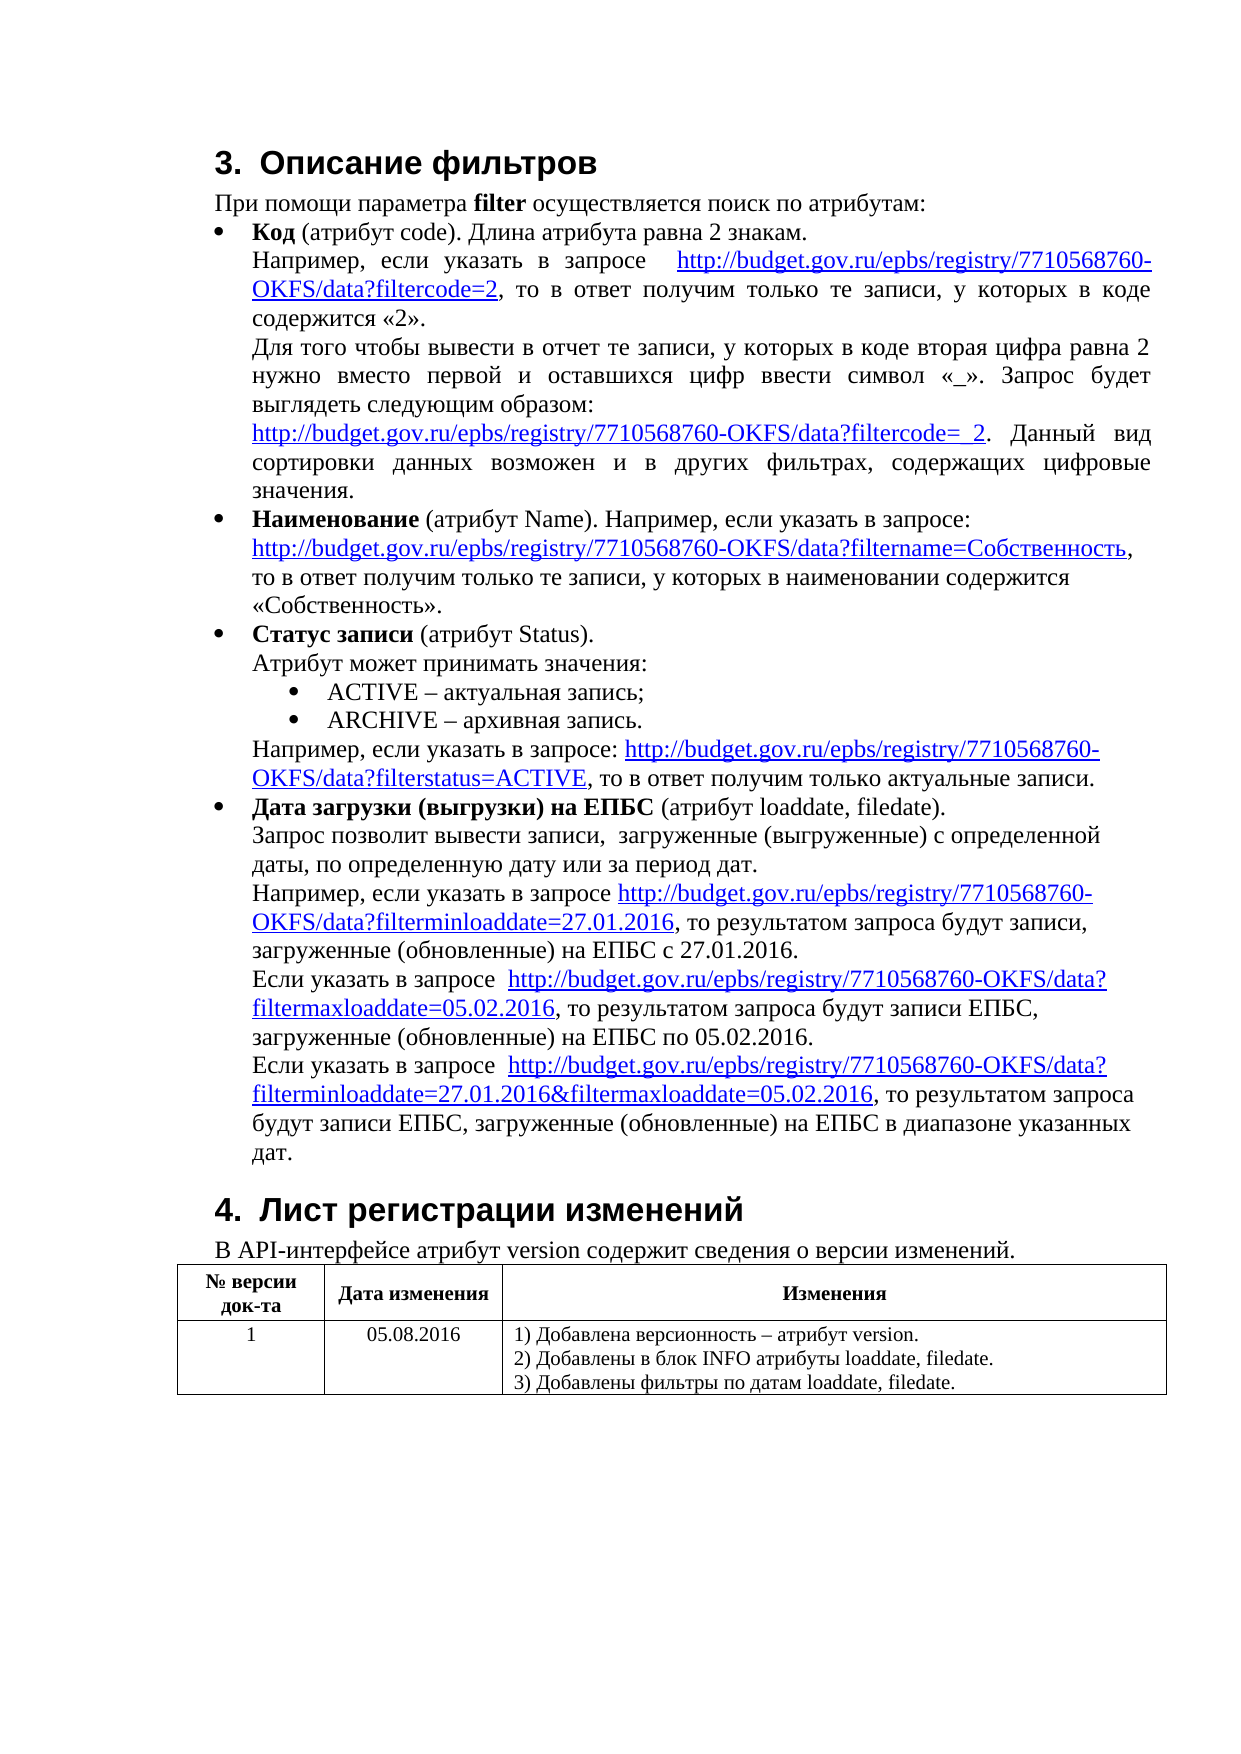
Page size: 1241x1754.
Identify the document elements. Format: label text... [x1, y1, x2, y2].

table_header Дата изменения [325, 1265, 502, 1320]
list Дата загрузки (выгрузки) на ЕПБС (атрибут loaddate, filedate). [214, 792, 1152, 820]
text Если указать в запросе http://budget.gov.ru/epbs/registry/7710568760-OKFS/data?filterminloaddate=27.01.2016&filtermaxloaddate=05.02.2016, то результатом запроса будут записи ЕПБС, загруженные (обновленные) на ЕПБС в диапазоне указанных дат. [252, 1050, 1152, 1165]
text Например, если указать в запросе: http://budget.gov.ru/epbs/registry/7710568760-OKFS/data?filterstatus=ACTIVE, то в ответ получим только актуальные записи. [252, 734, 1152, 792]
text Например, если указать в запросе http://budget.gov.ru/epbs/registry/7710568760-OKFS/data?filterminloaddate=27.01.2016, то результатом запроса будут записи, загруженные (обновленные) на ЕПБС с 27.01.2016. [252, 878, 1152, 964]
list ARCHIVE – архивная запись. [289, 705, 1152, 734]
list Код (атрибут code). Длина атрибута равна 2 знакам. [214, 217, 1152, 245]
table_cell 1) Добавлена версионность – атрибут version. 2) Добавлены в блок INFO атрибуты loaddate, filedate. 3) Добавлены фильтры по датам loaddate, filedate. [503, 1321, 1166, 1394]
table_cell 1 [178, 1321, 324, 1394]
table_header № версии док-та [178, 1265, 324, 1320]
table_header Изменения [503, 1265, 1166, 1320]
text Атрибут может принимать значения: [252, 648, 1152, 677]
list Для того чтобы вывести в отчет те записи, у которых в коде вторая цифра равна 2 нужно вместо первой и оставшихся цифр ввести символ «_». Запрос будет выглядеть следующим образом: [252, 332, 1152, 418]
table_cell 05.08.2016 [325, 1321, 502, 1394]
text При помощи параметра filter осуществляется поиск по атрибутам: [177, 188, 1152, 217]
subtitle Описание фильтров [214, 143, 1152, 182]
text В API-интерфейсе атрибут version содержит сведения о версии изменений. [177, 1235, 1152, 1264]
list http://budget.gov.ru/epbs/registry/7710568760-OKFS/data?filtercode=_2. Данный вид сортировки данных возможен и в других фильтрах, содержащих цифровые значения. [252, 418, 1152, 504]
list Наименование (атрибут Name). Например, если указать в запросе: http://budget.gov.ru/epbs/registry/7710568760-OKFS/data?filtername=Собственность, то в ответ получим только те записи, у которых в наименовании содержится «Собственность». [214, 504, 1152, 619]
list Например, если указать в запросе http://budget.gov.ru/epbs/registry/7710568760-OKFS/data?filtercode=2, то в ответ получим только те записи, у которых в коде содержится «2». [252, 245, 1152, 332]
list ACTIVE – актуальная запись; [289, 677, 1152, 705]
text Если указать в запросе http://budget.gov.ru/epbs/registry/7710568760-OKFS/data?filtermaxloaddate=05.02.2016, то результатом запроса будут записи ЕПБС, загруженные (обновленные) на ЕПБС по 05.02.2016. [252, 964, 1152, 1050]
text Запрос позволит вывести записи, загруженные (выгруженные) с определенной даты, по определенную дату или за период дат. [252, 820, 1152, 878]
subtitle Лист регистрации изменений [214, 1190, 1152, 1229]
list Статус записи (атрибут Status). [214, 619, 1152, 648]
